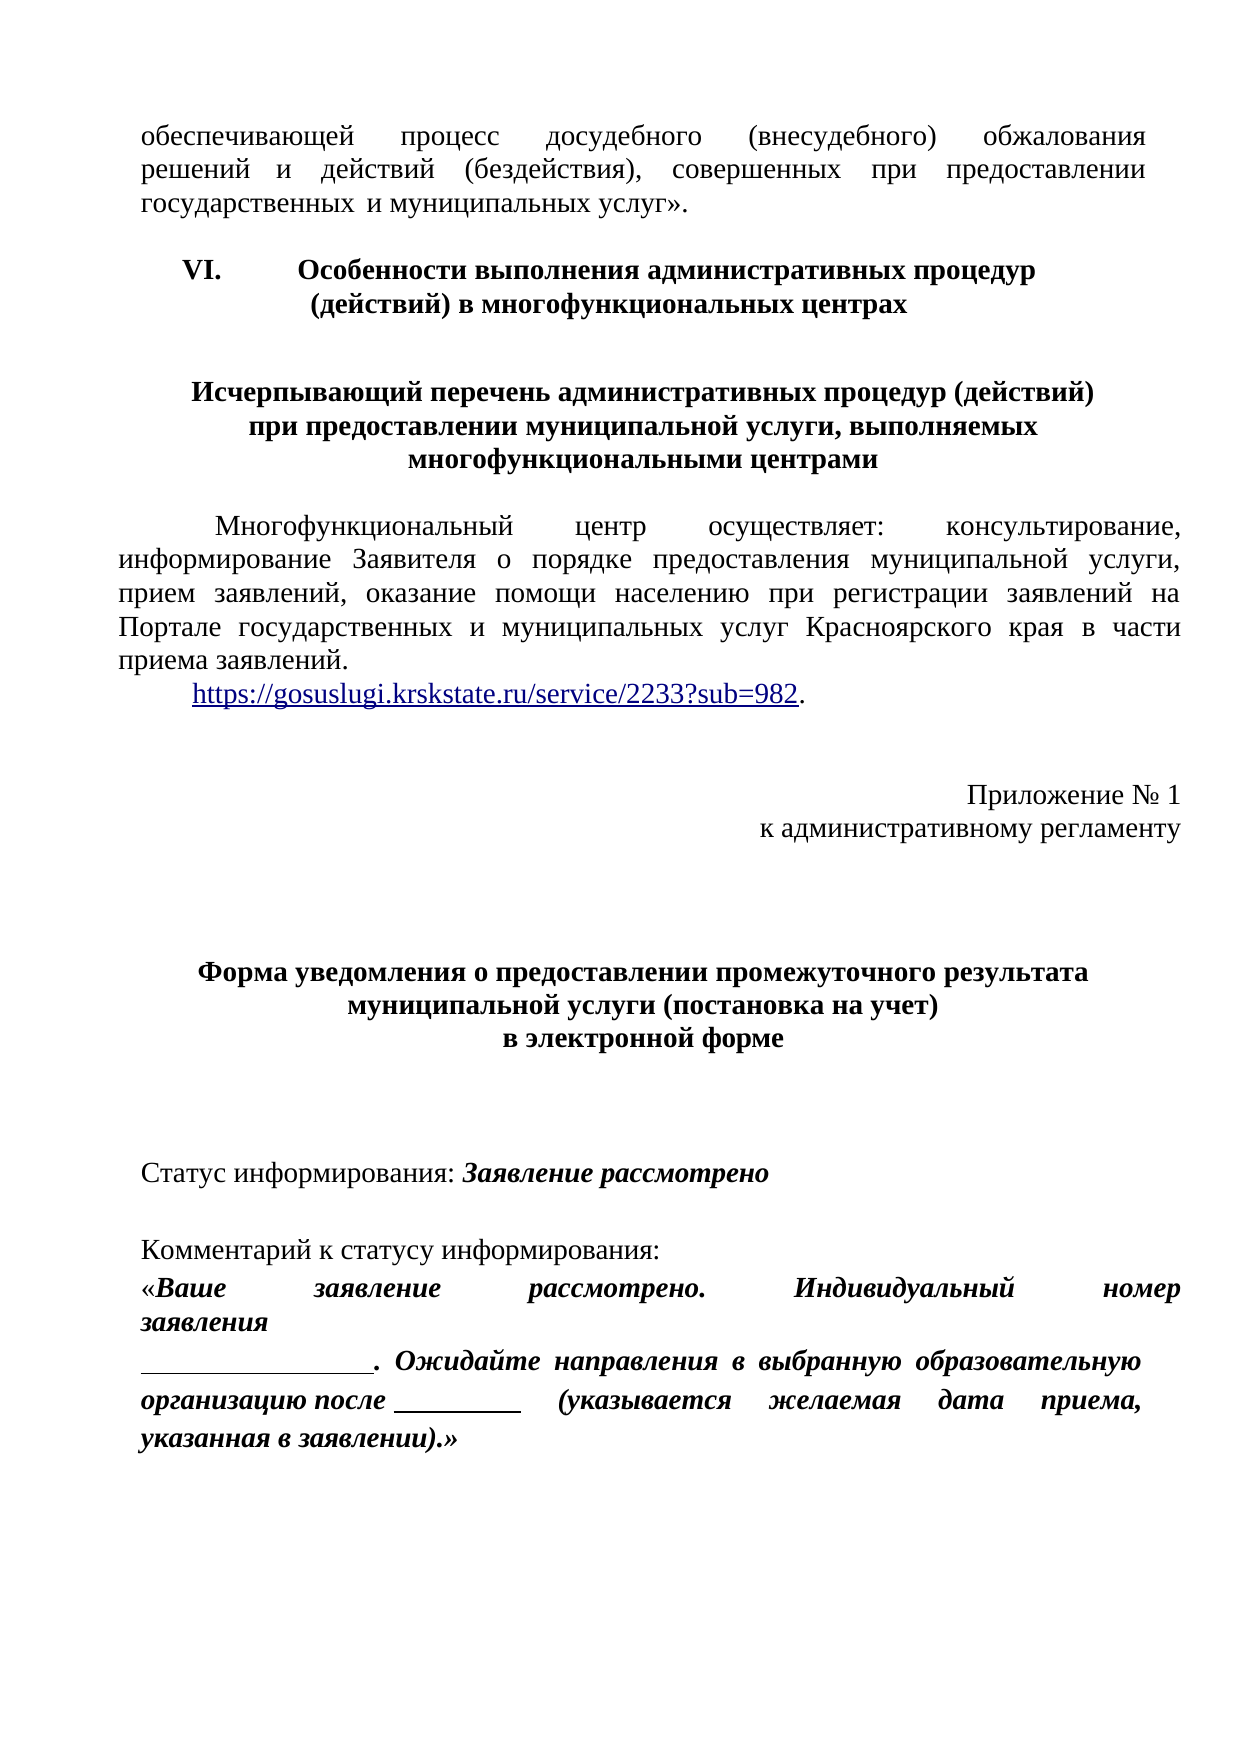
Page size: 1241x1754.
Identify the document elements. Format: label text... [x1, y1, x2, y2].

text «Ваше заявление рассмотрено. Индивидуальный номер заявления [141, 1270, 1181, 1337]
list Особенности выполнения административных процедур (действий) в многофункциональных центрах [118, 252, 1100, 319]
text Исчерпывающий перечень административных процедур (действий) при предоставлении муниципальной услуги, выполняемых многофункциональными центрами [174, 374, 1112, 475]
text к административному регламенту [118, 811, 1181, 844]
text в электронной форме [145, 1021, 1141, 1054]
text . Ожидайте направления в выбранную образовательную организацию после (указывается желаемая дата приема, указанная в заявлении).» [141, 1343, 1145, 1454]
text Комментарий к статусу информирования: [141, 1232, 1181, 1265]
text Многофункциональный центр осуществляет: консультирование, информирование Заявителя о порядке предоставления муниципальной услуги, прием заявлений, оказание помощи населению при регистрации заявлений на Портале государственных и муниципальных услуг Красноярского края в части приема заявлений. [118, 509, 1181, 676]
text https://gosuslugi.krskstate.ru/service/2233?sub=982. [118, 676, 1181, 710]
text Форма уведомления о предоставлении промежуточного результата муниципальной услуги (постановка на учет) [144, 954, 1141, 1021]
text Статус информирования: Заявление рассмотрено [141, 1155, 1181, 1188]
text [141, 118, 1146, 219]
text Приложение № 1 [118, 777, 1181, 811]
